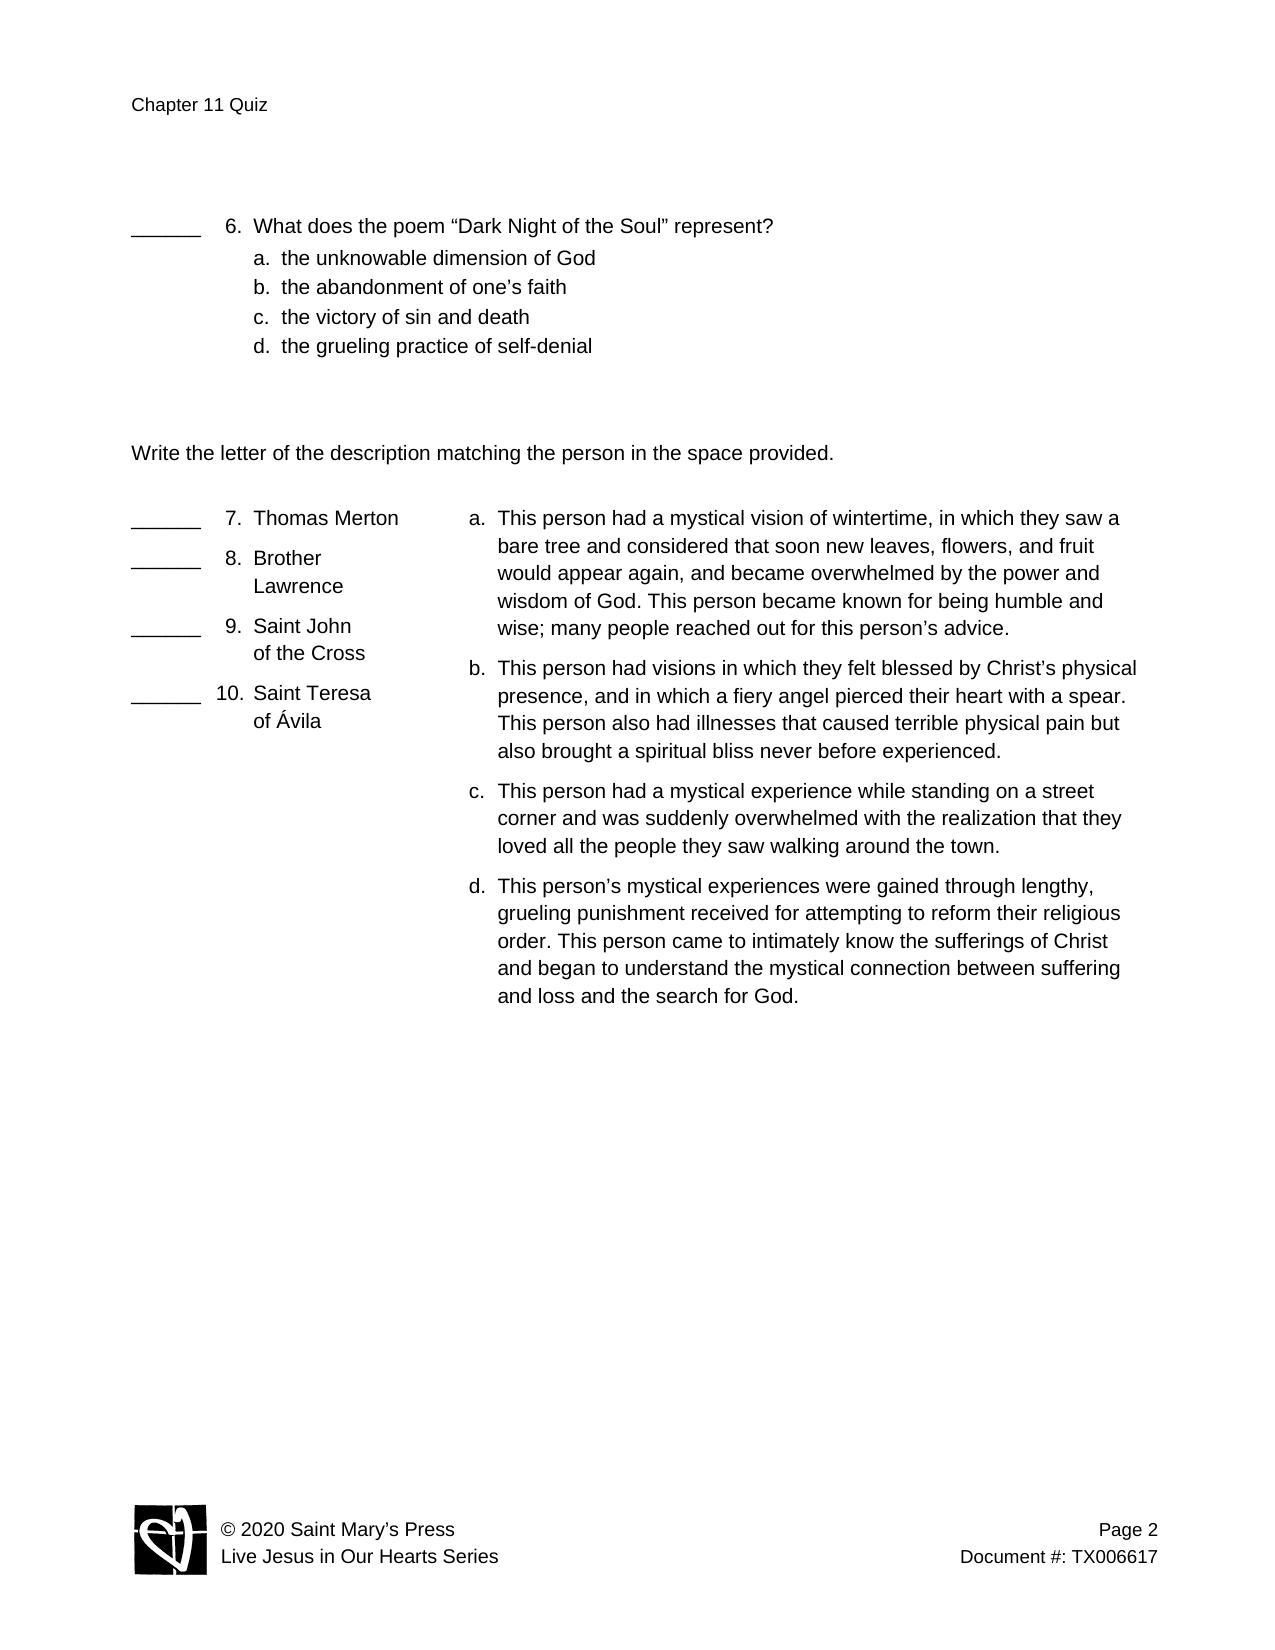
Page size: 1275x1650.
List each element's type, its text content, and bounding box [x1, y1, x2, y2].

list the victory of sin and death [253, 305, 1144, 329]
text Write the letter of the description matching the person in the space provided. [131, 441, 1144, 465]
text This person had a mystical vision of wintertime, in which they saw a bare tree and considered that soon new leaves, flowers, and fruit would appear again, and became overwhelmed by the power and wisdom of God. This person became known for being humble and wise; many people reached out for this person’s advice. [469, 506, 1144, 640]
text This person’s mystical experiences were gained through lengthy, grueling punishment received for attempting to reform their religious order. This person came to intimately know the sufferings of Christ and began to understand the mystical connection between suffering and loss and the search for God. [469, 873, 1144, 1007]
list ______ 7. Thomas Merton [131, 506, 409, 530]
text This person had visions in which they felt blessed by Christ’s physical presence, and in which a fiery angel pierced their heart with a spear. This person also had illnesses that caused terrible physical pain but also brought a spiritual bliss never before experienced. [469, 656, 1144, 762]
text This person had a mystical experience while standing on a street corner and was suddenly overwhelmed with the realization that they loved all the people they saw walking around the town. [469, 778, 1144, 857]
list ______ 10. Saint Teresa of Ávila [131, 681, 409, 732]
text ______ 6. What does the poem “Dark Night of the Soul” represent? [131, 214, 1144, 238]
list the unknowable dimension of God [253, 246, 1144, 269]
list the abandonment of one’s faith [253, 275, 1144, 299]
list ______ 9. Saint John of the Cross [131, 613, 409, 665]
list ______ 8. Brother Lawrence [131, 546, 409, 597]
list the grueling practice of self-denial [253, 334, 1144, 358]
